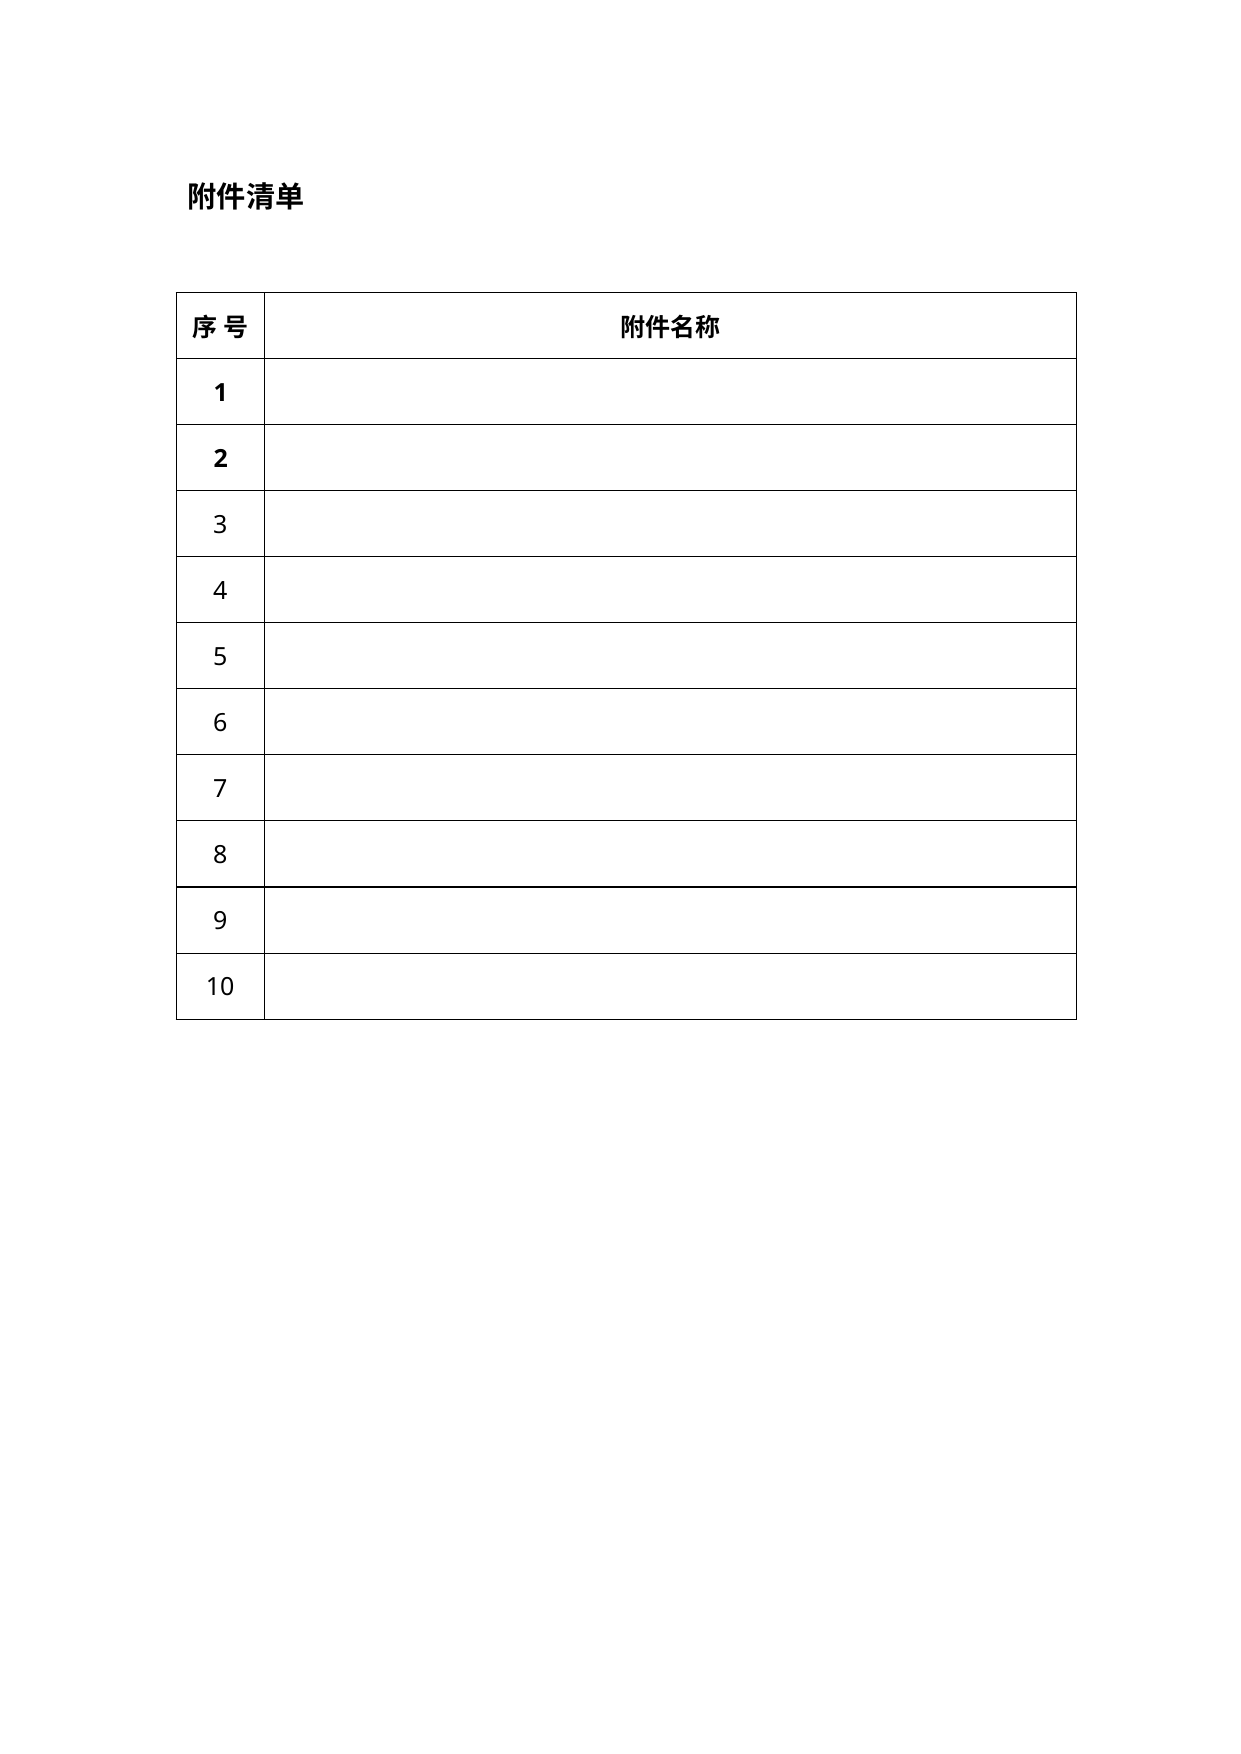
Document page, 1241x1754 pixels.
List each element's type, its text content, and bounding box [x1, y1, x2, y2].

table_header 序 号 [177, 293, 264, 358]
table_cell [265, 359, 1076, 424]
table_cell 2 [177, 425, 264, 490]
table_cell 4 [177, 557, 264, 622]
table_cell [265, 954, 1076, 1018]
table_cell 5 [177, 623, 264, 688]
table_cell 8 [177, 821, 264, 886]
table_cell 9 [177, 888, 264, 952]
table_cell [265, 425, 1076, 490]
table_cell [265, 888, 1076, 952]
table_cell 1 [177, 359, 264, 424]
table_cell [265, 821, 1076, 886]
table_cell 7 [177, 755, 264, 820]
table_cell 3 [177, 491, 264, 556]
table_cell [265, 755, 1076, 820]
table_header 附件名称 [265, 293, 1076, 358]
text 附件清单 [187, 162, 1053, 227]
table_cell 10 [177, 954, 264, 1018]
table_cell [265, 689, 1076, 754]
table_cell [265, 623, 1076, 688]
table_cell [265, 557, 1076, 622]
table_cell 6 [177, 689, 264, 754]
table_cell [265, 491, 1076, 556]
